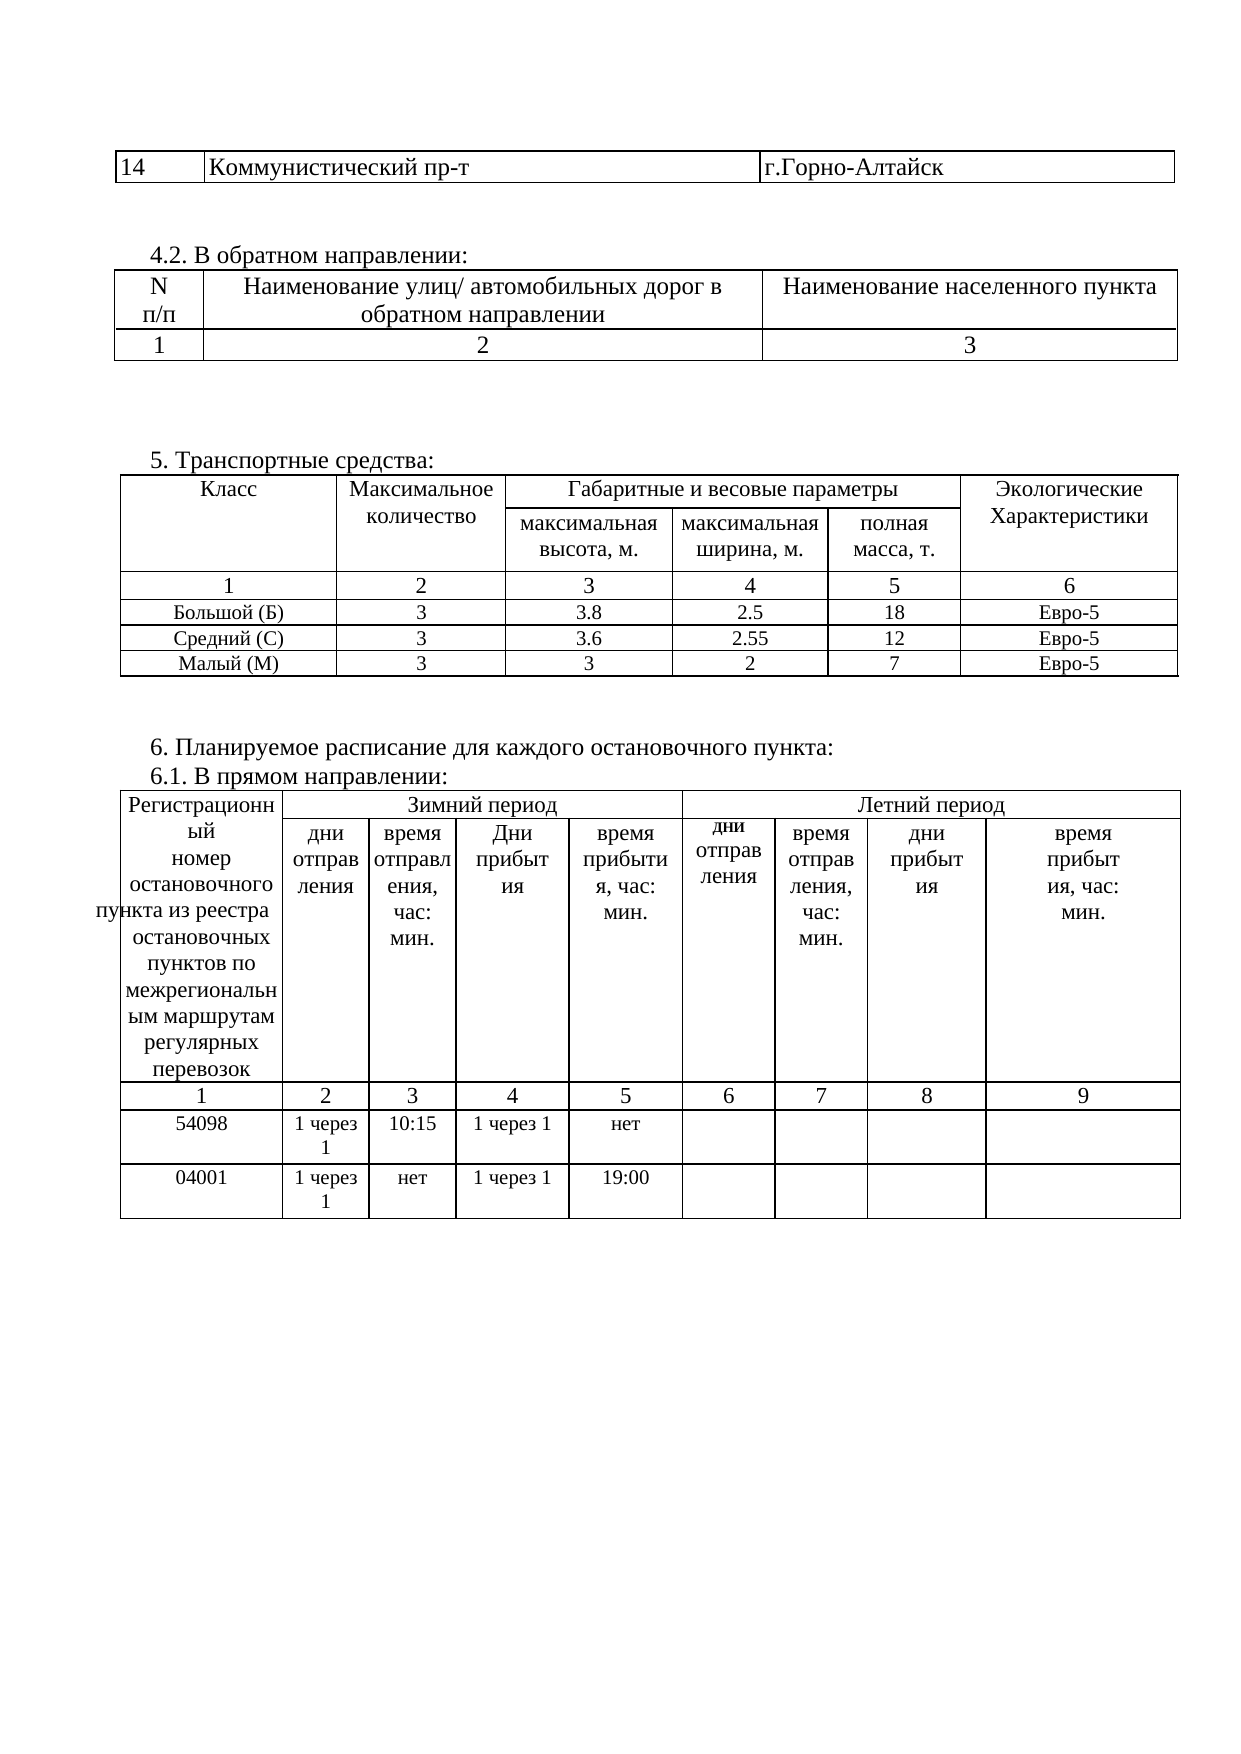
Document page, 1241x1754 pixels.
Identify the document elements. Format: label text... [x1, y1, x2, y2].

text 4.2. В обратном направлении: [150, 241, 1090, 269]
table_cell 1 [121, 1083, 282, 1109]
table_cell 9 [987, 1083, 1180, 1109]
table_cell 5 [570, 1083, 682, 1109]
table_cell 3 [337, 626, 505, 650]
table_cell 1 [115, 329, 203, 360]
table_cell [868, 1165, 985, 1218]
table_cell 10:15 [370, 1111, 455, 1163]
table_cell максимальная ширина, м. [673, 509, 827, 571]
table_cell 3 [763, 328, 1177, 360]
table_cell 2.5 [673, 600, 827, 624]
table_cell 3 [370, 1083, 455, 1109]
table_cell время прибыти я, час: мин. [570, 819, 682, 1081]
table_cell время прибыт ия, час: мин. [987, 819, 1180, 1081]
table_cell 3 [506, 572, 672, 598]
table_cell Большой (Б) [121, 600, 336, 624]
table_header Наименование населенного пункта [763, 271, 1177, 328]
table_cell 6 [683, 1083, 774, 1109]
table_header N п/п [115, 271, 203, 328]
table_header Зимний период [283, 791, 682, 817]
table_cell 7 [829, 651, 960, 675]
table_cell нет [370, 1165, 455, 1218]
table_cell 7 [776, 1083, 867, 1109]
table_cell 1 через 1 [457, 1165, 568, 1218]
table_cell Коммунистический пр-т [205, 152, 759, 181]
table_cell дни прибыт ия [868, 819, 985, 1081]
table_cell 04001 [121, 1165, 282, 1218]
text 5. Транспортные средства: [150, 445, 1090, 474]
table_header Летний период [683, 791, 1180, 817]
table_cell [868, 1111, 985, 1163]
table_cell 4 [457, 1083, 568, 1109]
table_cell 14 [117, 152, 204, 181]
table_cell [987, 1111, 1180, 1163]
table_cell 1 через 1 [283, 1165, 368, 1218]
table_cell 12 [829, 626, 960, 650]
table_cell 6 [961, 572, 1177, 598]
table_header Экологические Характеристики [961, 476, 1177, 571]
table_cell 8 [868, 1083, 985, 1109]
table_header Габаритные и весовые параметры [506, 476, 960, 507]
text 6.1. В прямом направлении: [150, 761, 1090, 789]
table_header Регистрационный номер остановочного пункта из реестра остановочных пунктов по межрегиональным маршрутам регулярных перевозок [121, 791, 282, 1081]
table_cell 2 [283, 1083, 368, 1109]
table_cell [987, 1165, 1180, 1218]
table_cell 18 [829, 600, 960, 624]
table_cell 2 [337, 572, 505, 598]
table_header Максимальное количество [337, 476, 505, 571]
table_cell 19:00 [570, 1165, 682, 1218]
table_cell г.Горно-Алтайск [761, 152, 1174, 181]
table_cell [776, 1111, 867, 1163]
table_cell [683, 1165, 774, 1218]
table_cell 3.6 [506, 626, 672, 650]
table_cell Средний (С) [121, 626, 336, 650]
table_cell 1 [121, 572, 336, 598]
table_cell Малый (М) [121, 651, 336, 675]
table_cell максимальная высота, м. [506, 509, 672, 571]
table_cell время отправл ения, час: мин. [370, 819, 455, 1081]
table_cell нет [570, 1111, 682, 1163]
table_cell полная масса, т. [829, 509, 960, 571]
table_cell 2 [204, 330, 762, 360]
table_header Наименование улиц/ автомобильных дорог в обратном направлении [204, 271, 762, 328]
table_cell дни отправ ления [283, 819, 368, 1081]
table_cell 1 через 1 [457, 1111, 568, 1163]
table_cell [776, 1165, 867, 1218]
table_cell 2.55 [673, 626, 827, 650]
table_cell Дни прибыт ия [457, 819, 568, 1081]
table_cell 5 [829, 572, 960, 598]
table_cell Евро-5 [961, 626, 1177, 650]
table_cell Евро-5 [961, 600, 1177, 624]
table_cell 2 [673, 651, 827, 675]
text 6. Планируемое расписание для каждого остановочного пункта: [150, 732, 1090, 761]
table_header Класс [121, 476, 336, 571]
table_cell 3 [337, 651, 505, 675]
table_cell 1 через 1 [283, 1111, 368, 1163]
table_cell ДНИ отправ ления [683, 819, 774, 1081]
table_cell Евро-5 [961, 651, 1177, 675]
table_cell 3.8 [506, 600, 672, 624]
table_cell 54098 [121, 1111, 282, 1163]
table_cell [683, 1111, 774, 1163]
table_cell время отправ ления, час: мин. [776, 819, 867, 1081]
table_cell 3 [506, 651, 672, 675]
table_cell 3 [337, 600, 505, 624]
table_cell 4 [673, 572, 827, 598]
